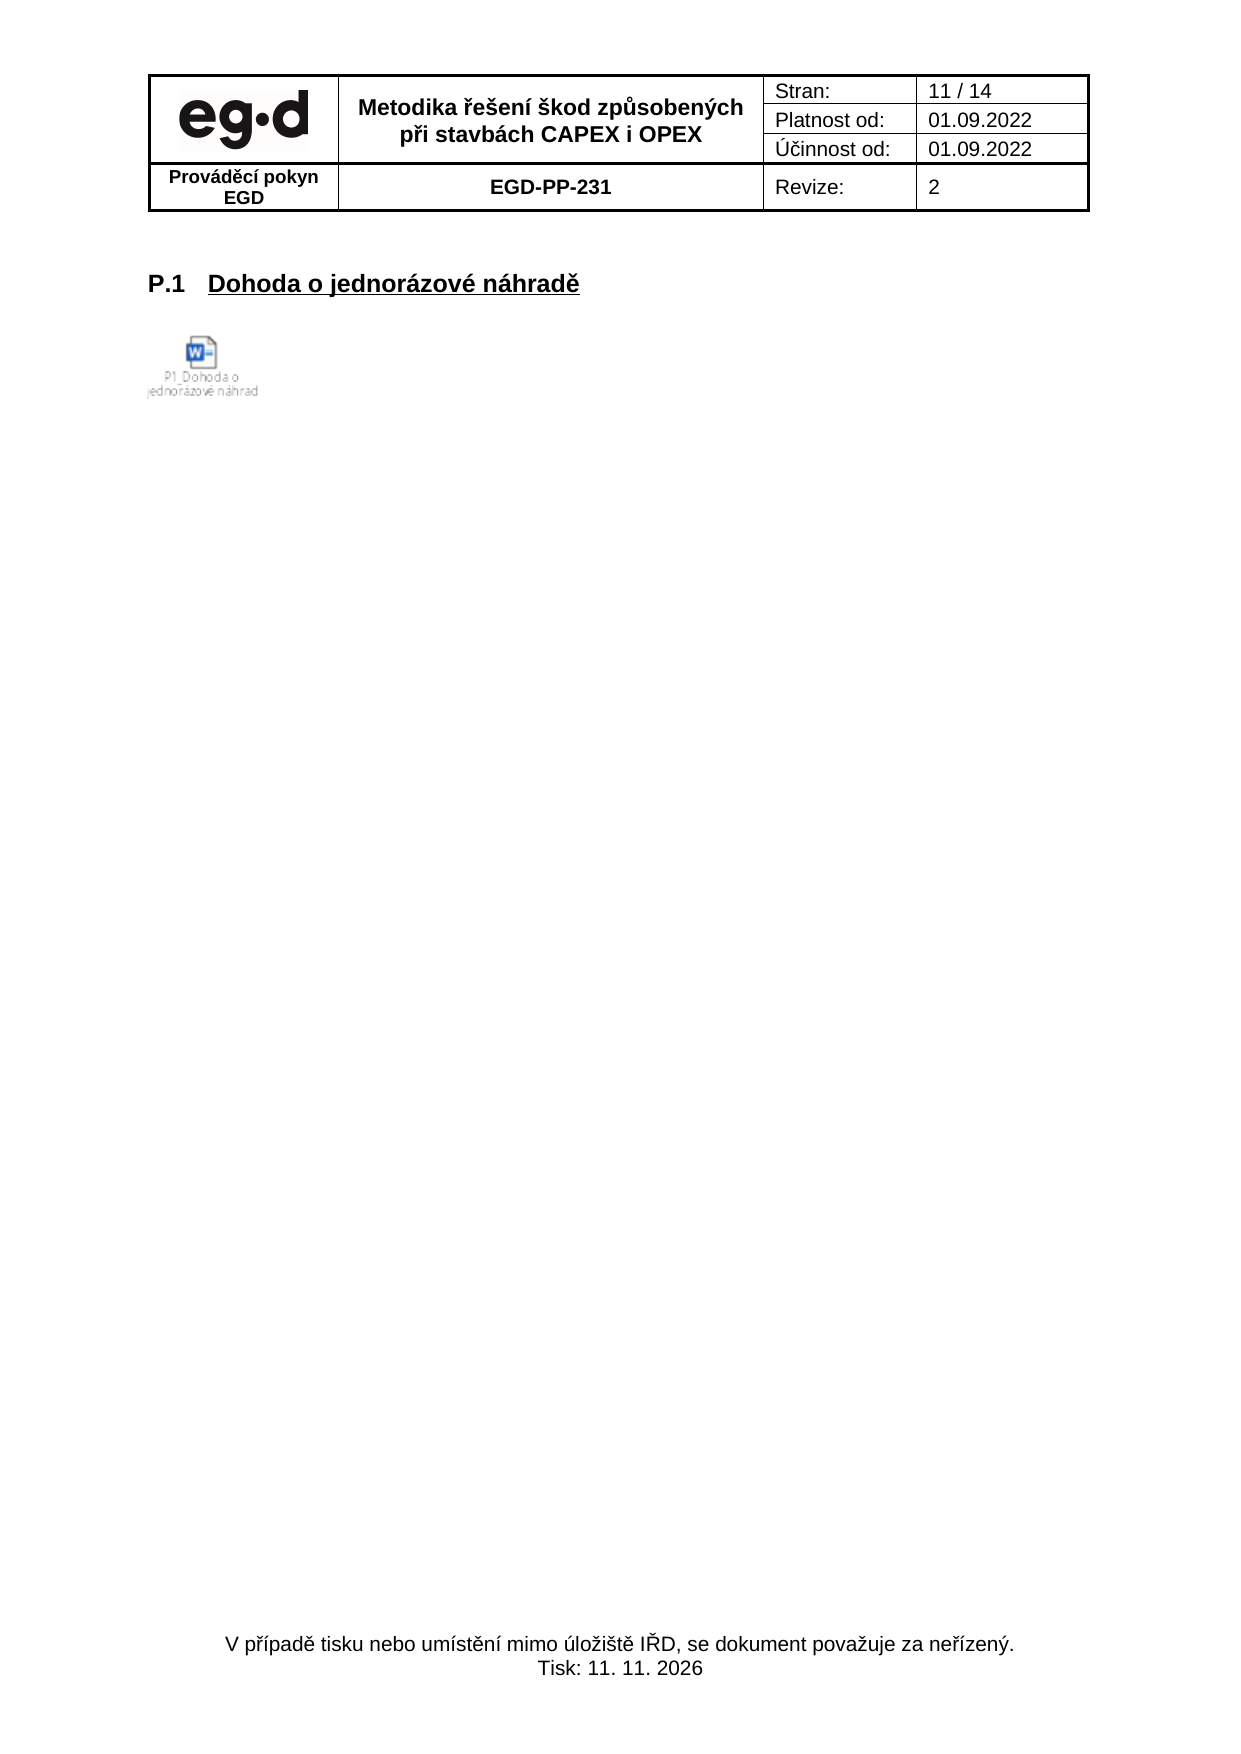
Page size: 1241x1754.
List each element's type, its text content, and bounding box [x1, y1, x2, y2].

picture [179, 90, 308, 152]
text Dohoda o jednorázové náhradě [148, 269, 1092, 298]
